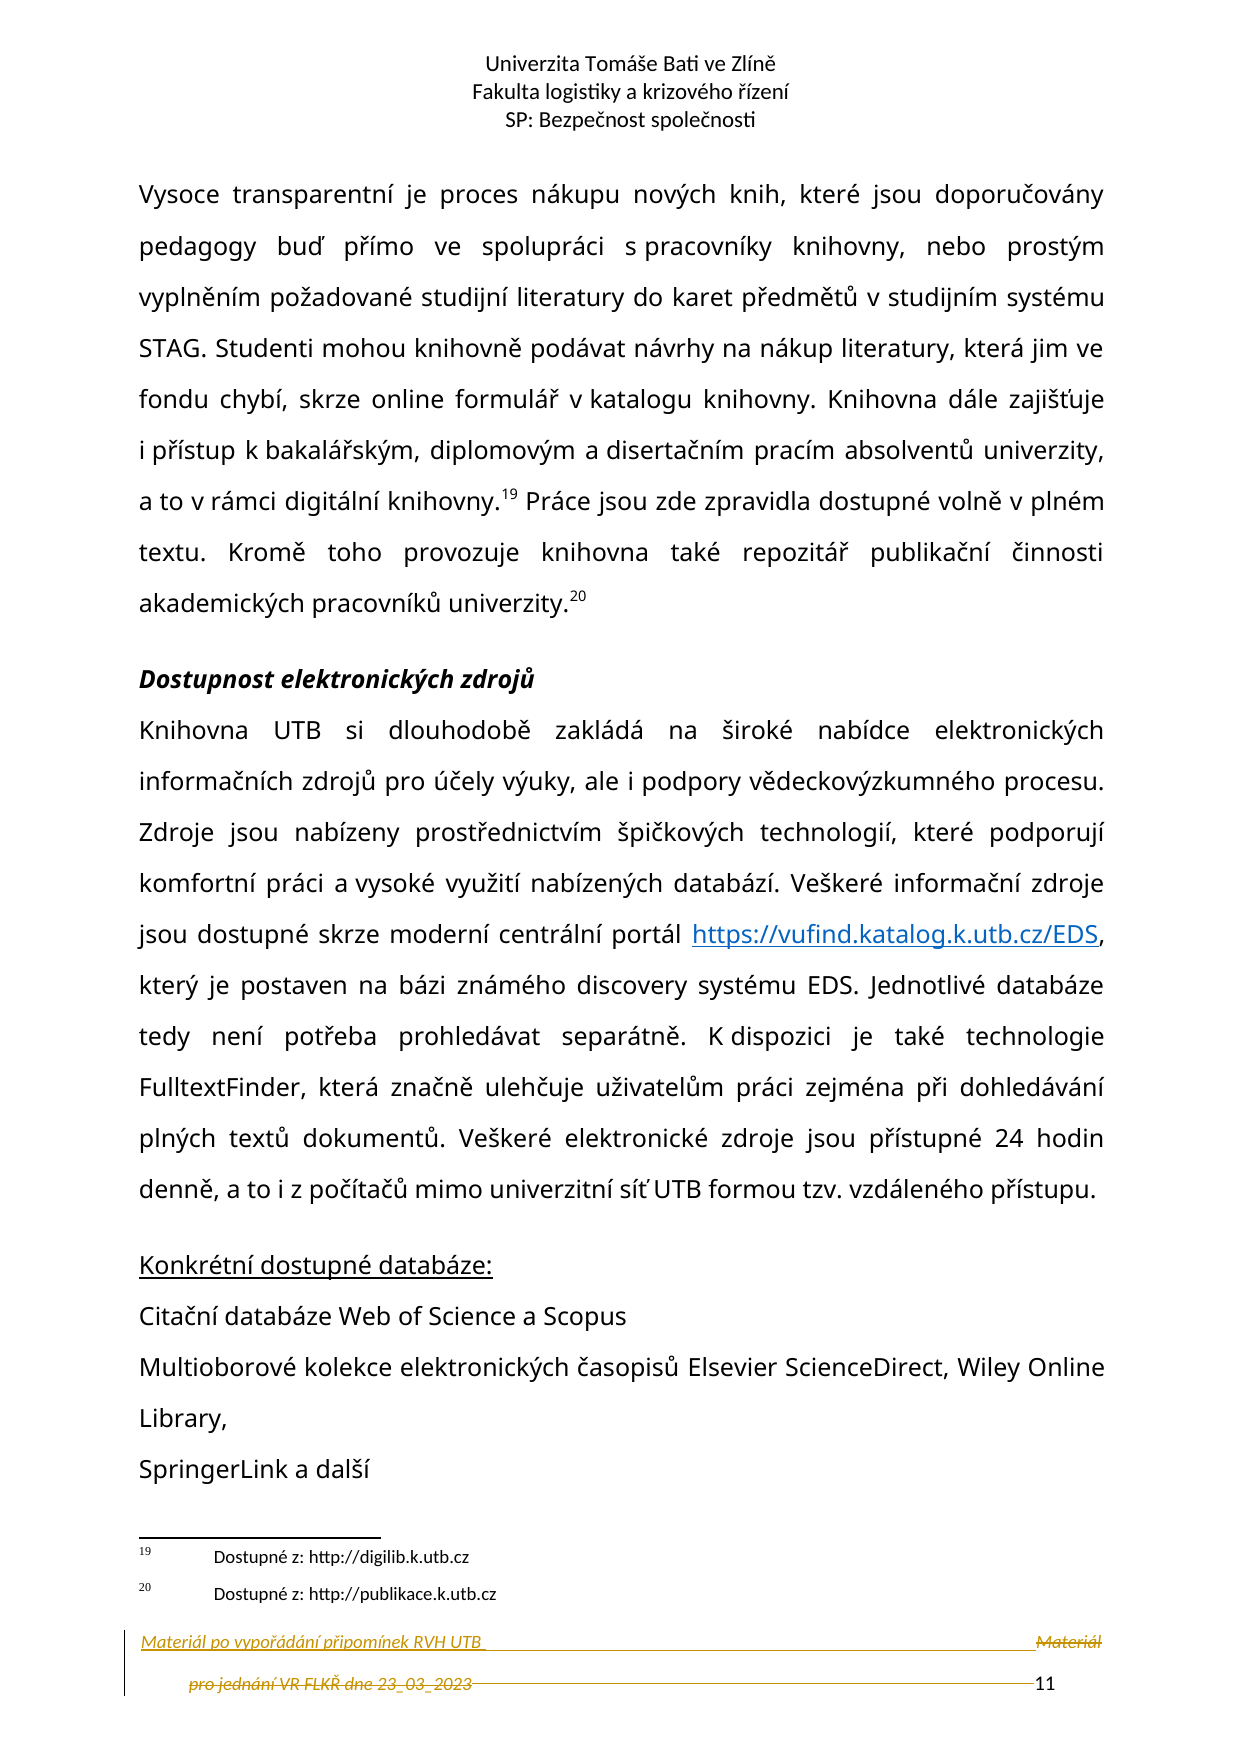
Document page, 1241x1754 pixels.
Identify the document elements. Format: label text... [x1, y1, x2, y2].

text Knihovna UTB si dlouhodobě zakládá na široké nabídce elektronických informačních zdrojů pro účely výuky, ale i podpory vědeckovýzkumného procesu. Zdroje jsou nabízeny prostřednictvím špičkových technologií, které podporují komfortní práci a vysoké využití nabízených databází. Veškeré informační zdroje jsou dostupné skrze moderní centrální portál https://vufind.katalog.k.utb.cz/EDS, který je postaven na bázi známého discovery systému EDS. Jednotlivé databáze tedy není potřeba prohledávat separátně. K dispozici je také technologie FulltextFinder, která značně ulehčuje uživatelům práci zejména při dohledávání plných textů dokumentů. Veškeré elektronické zdroje jsou přístupné 24 hodin denně, a to i z počítačů mimo univerzitní síť UTB formou tzv. vzdáleného přístupu. [139, 713, 1105, 1206]
text Konkrétní dostupné databáze: [139, 1248, 1105, 1282]
text SpringerLink a další [139, 1452, 1105, 1486]
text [139, 177, 1105, 619]
text Dostupnost elektronických zdrojů [139, 662, 1105, 696]
text Citační databáze Web of Science a Scopus [139, 1299, 1105, 1333]
text Multioborové kolekce elektronických časopisů Elsevier ScienceDirect, Wiley Online Library, [139, 1350, 1105, 1435]
